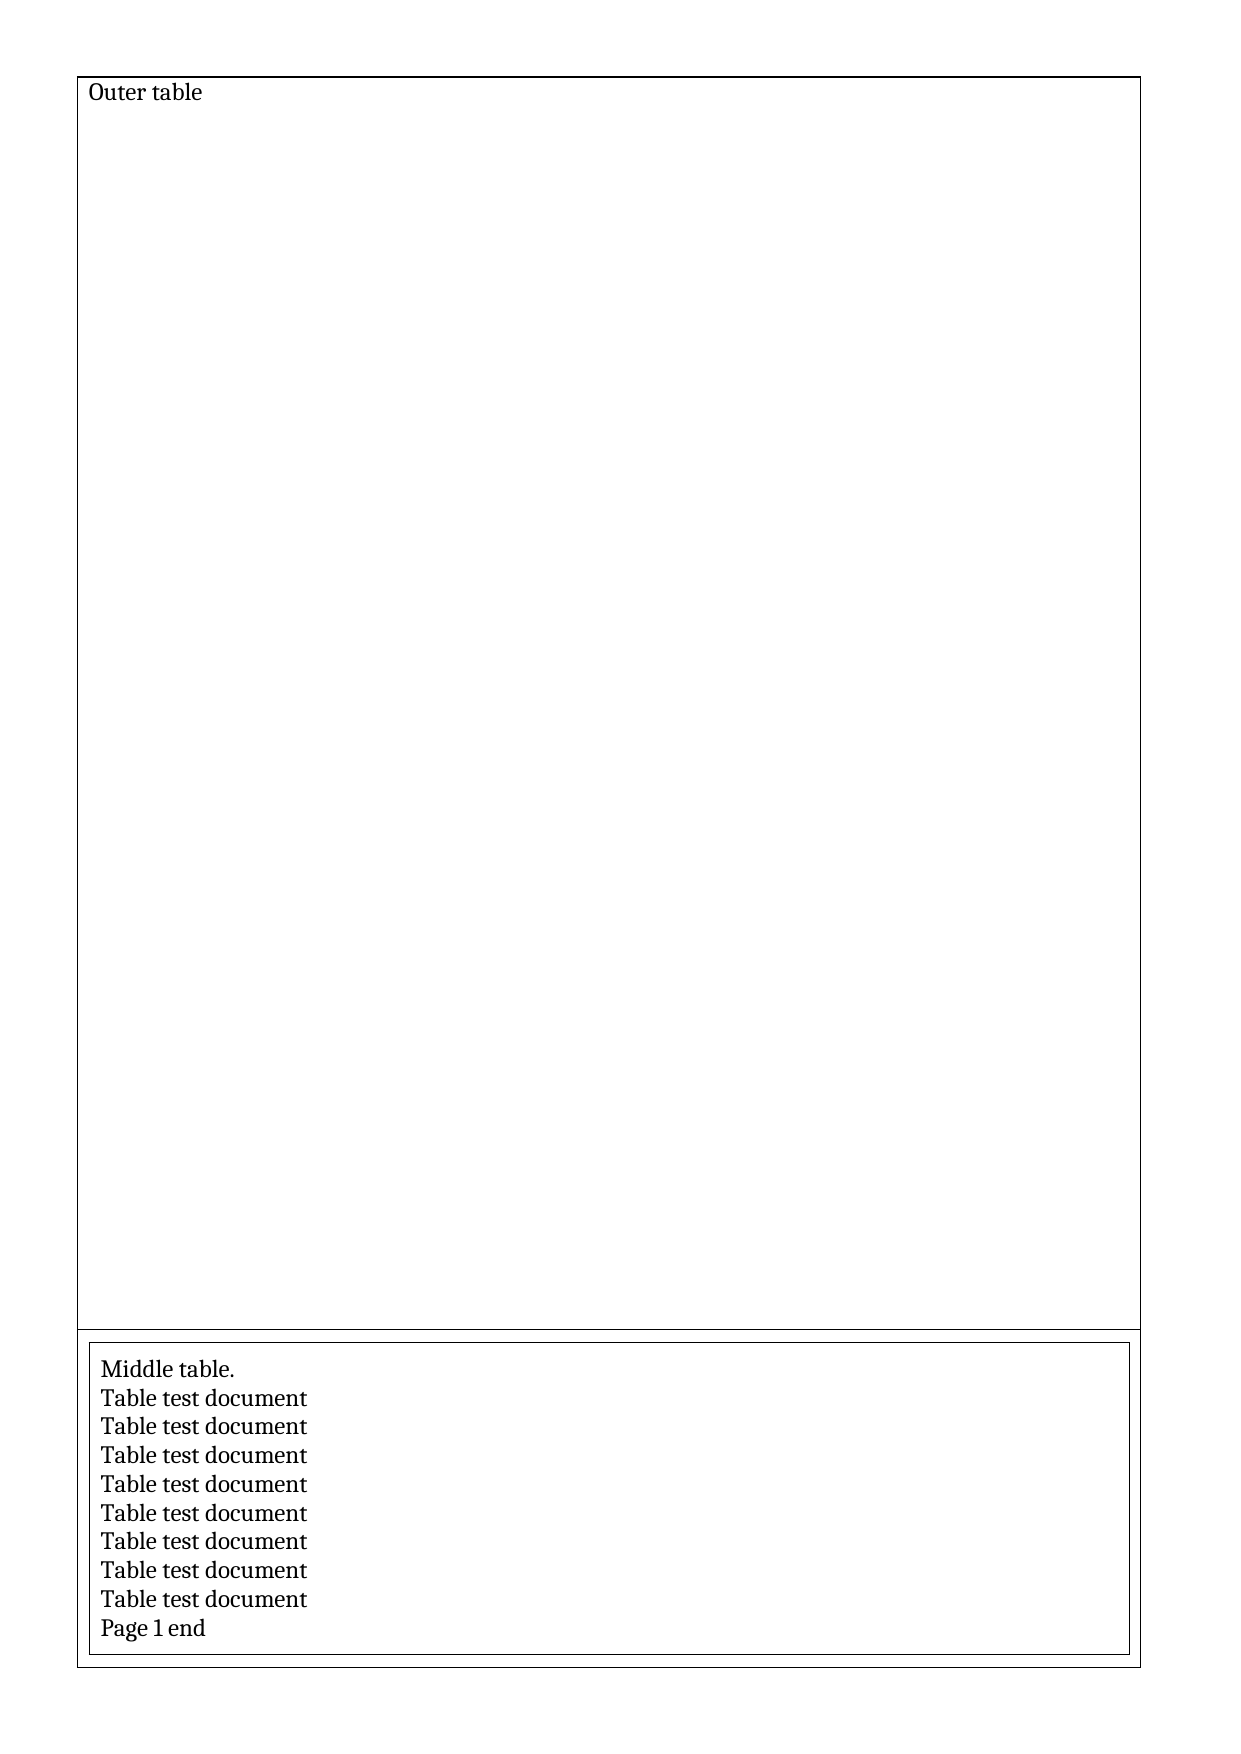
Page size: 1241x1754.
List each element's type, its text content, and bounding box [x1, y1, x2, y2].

table_cell End of middle table [78, 1330, 1140, 1667]
table_header Outer table [78, 78, 1140, 1329]
